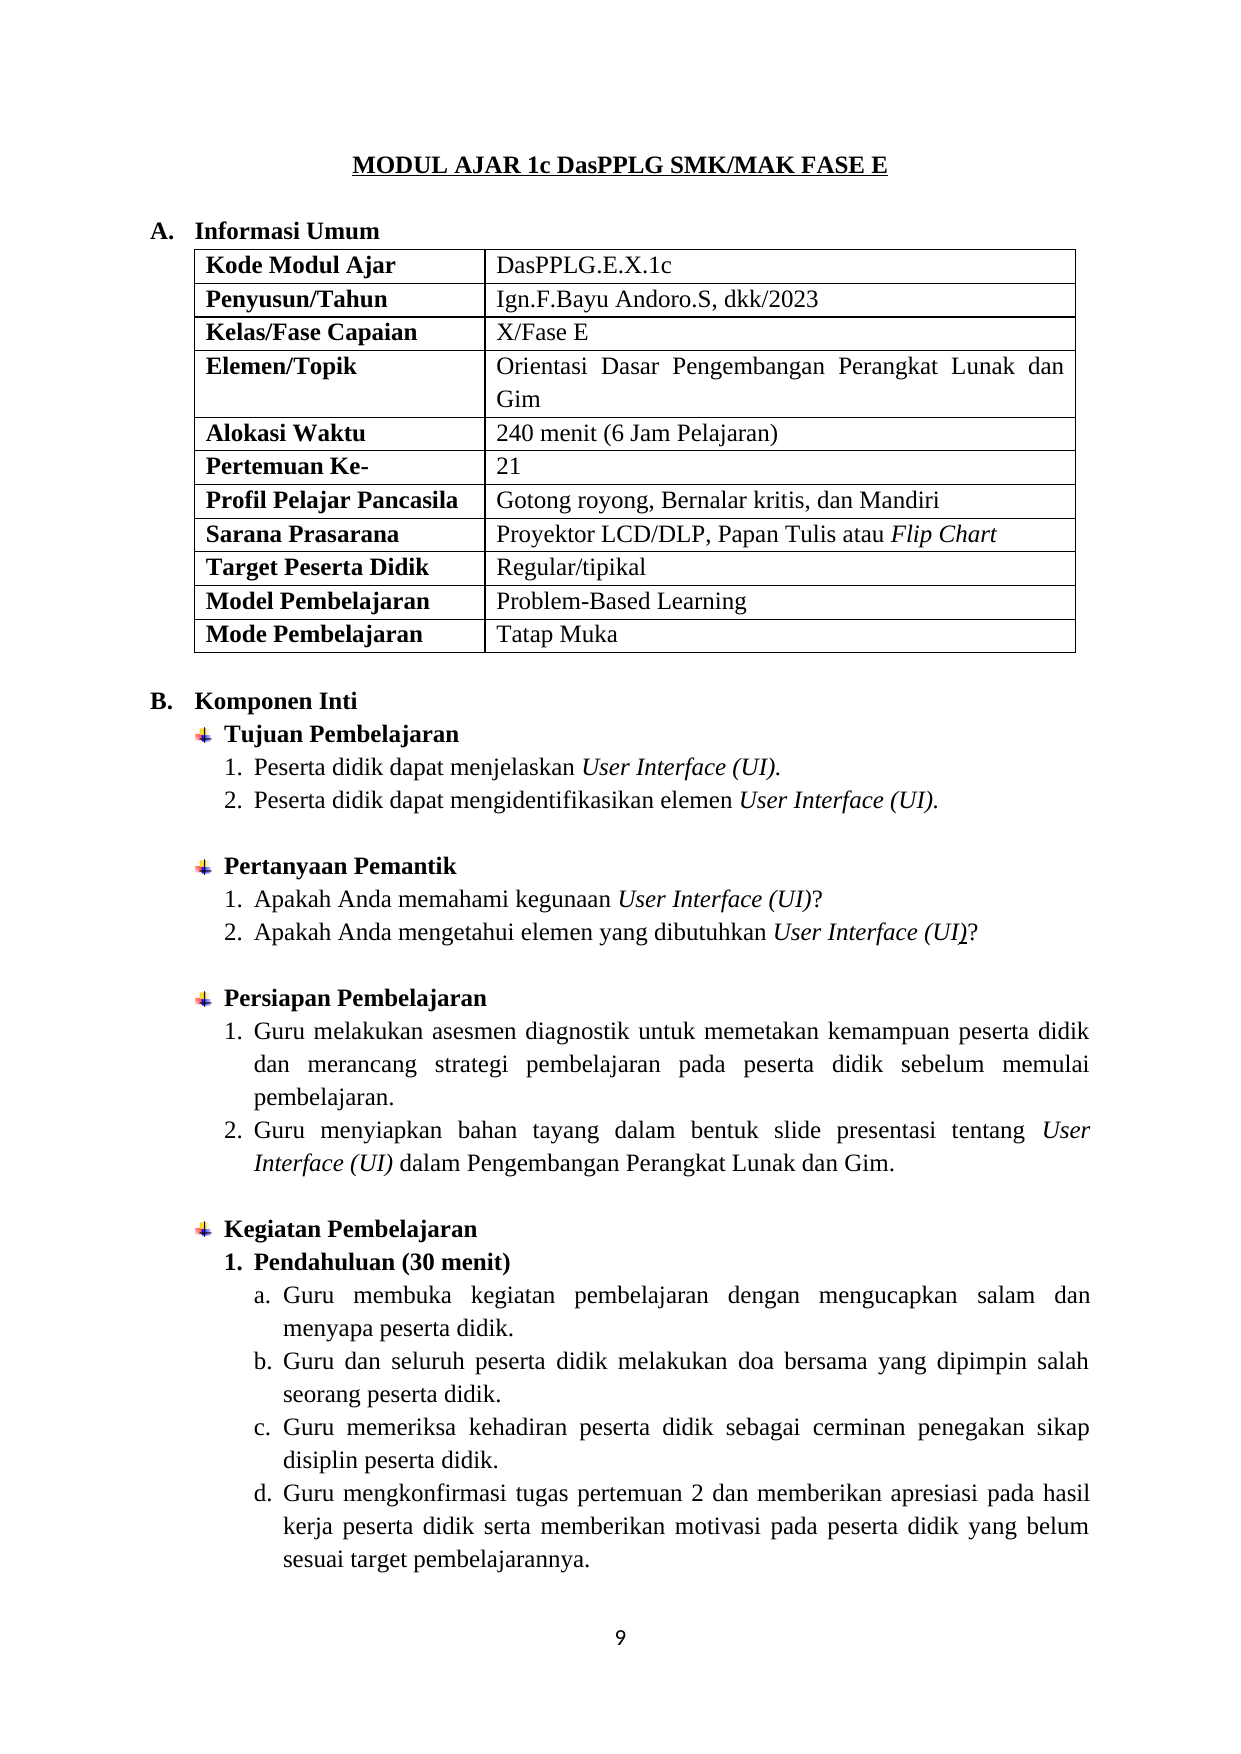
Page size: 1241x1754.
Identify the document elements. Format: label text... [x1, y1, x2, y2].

table_cell Model Pembelajaran [195, 586, 484, 618]
table_cell Elemen/Topik [195, 351, 484, 417]
picture [195, 726, 212, 743]
picture [195, 990, 212, 1007]
list Pendahuluan (30 menit) [224, 1247, 1090, 1276]
table_cell Ign.F.Bayu Andoro.S, dkk/2023 [486, 284, 1075, 316]
table_cell Orientasi Dasar Pengembangan Perangkat Lunak dan Gim [486, 351, 1075, 417]
table_cell Profil Pelajar Pancasila [195, 485, 484, 518]
list Peserta didik dapat mengidentifikasikan elemen User Interface (UI). [224, 785, 1090, 814]
table_cell Proyektor LCD/DLP, Papan Tulis atau Flip Chart [486, 519, 1075, 551]
picture [195, 858, 212, 875]
table_cell Penyusun/Tahun [195, 284, 484, 316]
table_cell 240 menit (6 Jam Pelajaran) [486, 418, 1075, 450]
table_cell Problem-Based Learning [486, 586, 1075, 618]
list Kegiatan Pembelajaran [194, 1214, 1090, 1242]
list Guru melakukan asesmen diagnostik untuk memetakan kemampuan peserta didik dan merancang strategi pembelajaran pada peserta didik sebelum memulai pembelajaran. [224, 1016, 1090, 1111]
table_cell Gotong royong, Bernalar kritis, dan Mandiri [486, 485, 1075, 518]
table_cell Mode Pembelajaran [195, 620, 484, 652]
list Guru menyiapkan bahan tayang dalam bentuk slide presentasi tentang User Interface (UI) dalam Pengembangan Perangkat Lunak dan Gim. [224, 1116, 1090, 1177]
list Informasi Umum [150, 216, 1090, 245]
picture [195, 1220, 212, 1237]
list Guru memeriksa kehadiran peserta didik sebagai cerminan penegakan sikap disiplin peserta didik. [253, 1412, 1090, 1474]
table_cell 21 [486, 451, 1075, 484]
list Guru membuka kegiatan pembelajaran dengan mengucapkan salam dan menyapa peserta didik. [253, 1280, 1090, 1342]
table_header DasPPLG.E.X.1c [486, 250, 1075, 283]
table_cell Pertemuan Ke- [195, 451, 484, 484]
table_cell Sarana Prasarana [195, 519, 484, 551]
list Pertanyaan Pemantik [194, 851, 1090, 880]
table_cell X/Fase E [486, 318, 1075, 350]
list Persiapan Pembelajaran [194, 983, 1090, 1012]
table_cell Target Peserta Didik [195, 552, 484, 585]
text MODUL AJAR 1c DasPPLG SMK/MAK FASE E [150, 150, 1090, 179]
table_cell Kelas/Fase Capaian [195, 318, 484, 350]
table_cell Tatap Muka [486, 620, 1075, 652]
list Tujuan Pembelajaran [194, 719, 1090, 748]
list Komponen Inti [150, 686, 1090, 715]
table_cell Regular/tipikal [486, 552, 1075, 585]
list Guru mengkonfirmasi tugas pertemuan 2 dan memberikan apresiasi pada hasil kerja peserta didik serta memberikan motivasi pada peserta didik yang belum sesuai target pembelajarannya. [253, 1478, 1090, 1573]
table_cell Alokasi Waktu [195, 418, 484, 450]
list Apakah Anda memahami kegunaan User Interface (UI)? [224, 884, 1090, 913]
table_header Kode Modul Ajar [195, 250, 484, 283]
list Guru dan seluruh peserta didik melakukan doa bersama yang dipimpin salah seorang peserta didik. [253, 1346, 1090, 1408]
list Apakah Anda mengetahui elemen yang dibutuhkan User Interface (UI)? [224, 917, 1090, 946]
list Peserta didik dapat menjelaskan User Interface (UI). [224, 752, 1090, 781]
